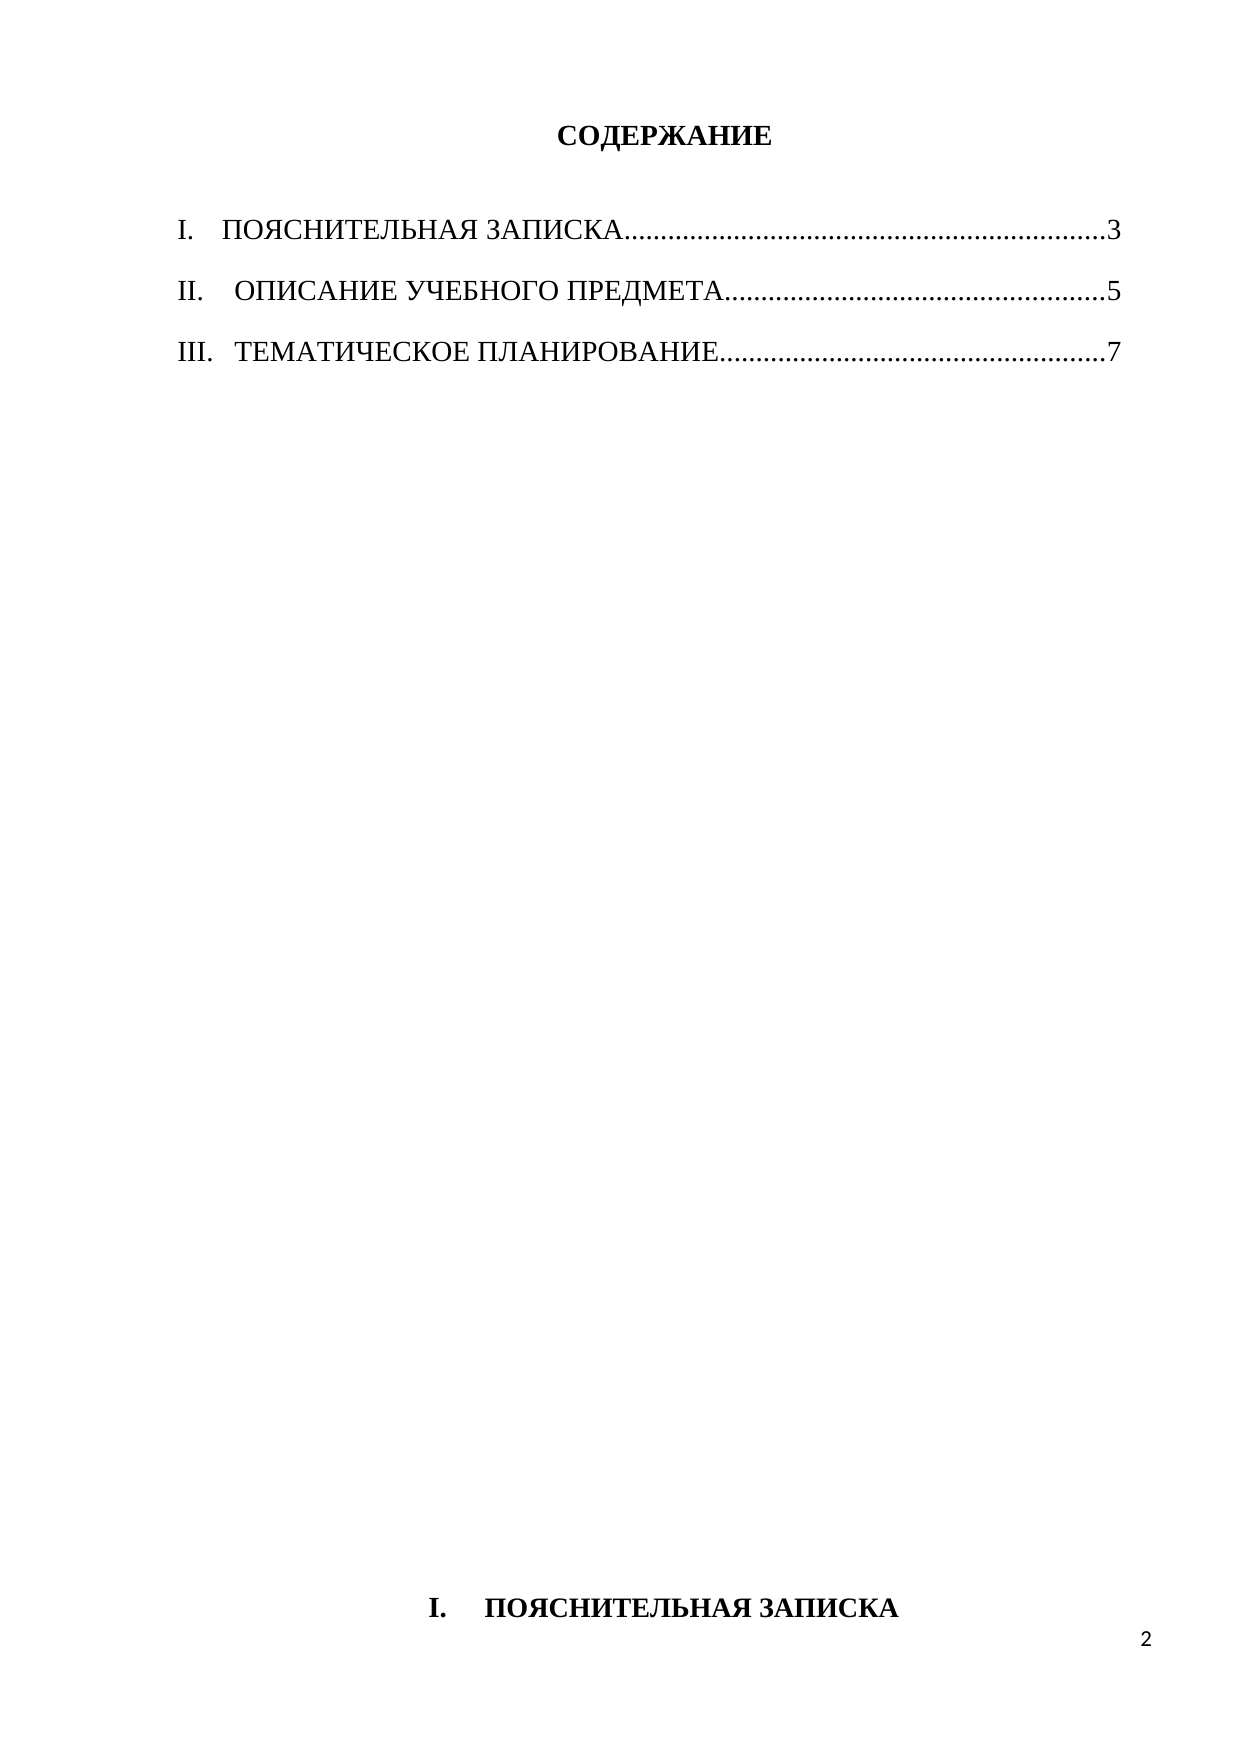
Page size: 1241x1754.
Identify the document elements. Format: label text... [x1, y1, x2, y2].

list ТЕМАТИЧЕСКОЕ ПЛАНИРОВАНИЕ 7 [177, 334, 1151, 367]
text СОДЕРЖАНИЕ [193, 118, 1136, 152]
list ОПИСАНИЕ УЧЕБНОГО ПРЕДМЕТА 5 [177, 273, 1151, 307]
list ПОЯСНИТЕЛЬНАЯ ЗАПИСКА 3 [177, 212, 1151, 246]
list ПОЯСНИТЕЛЬНАЯ ЗАПИСКА [428, 1590, 1152, 1623]
